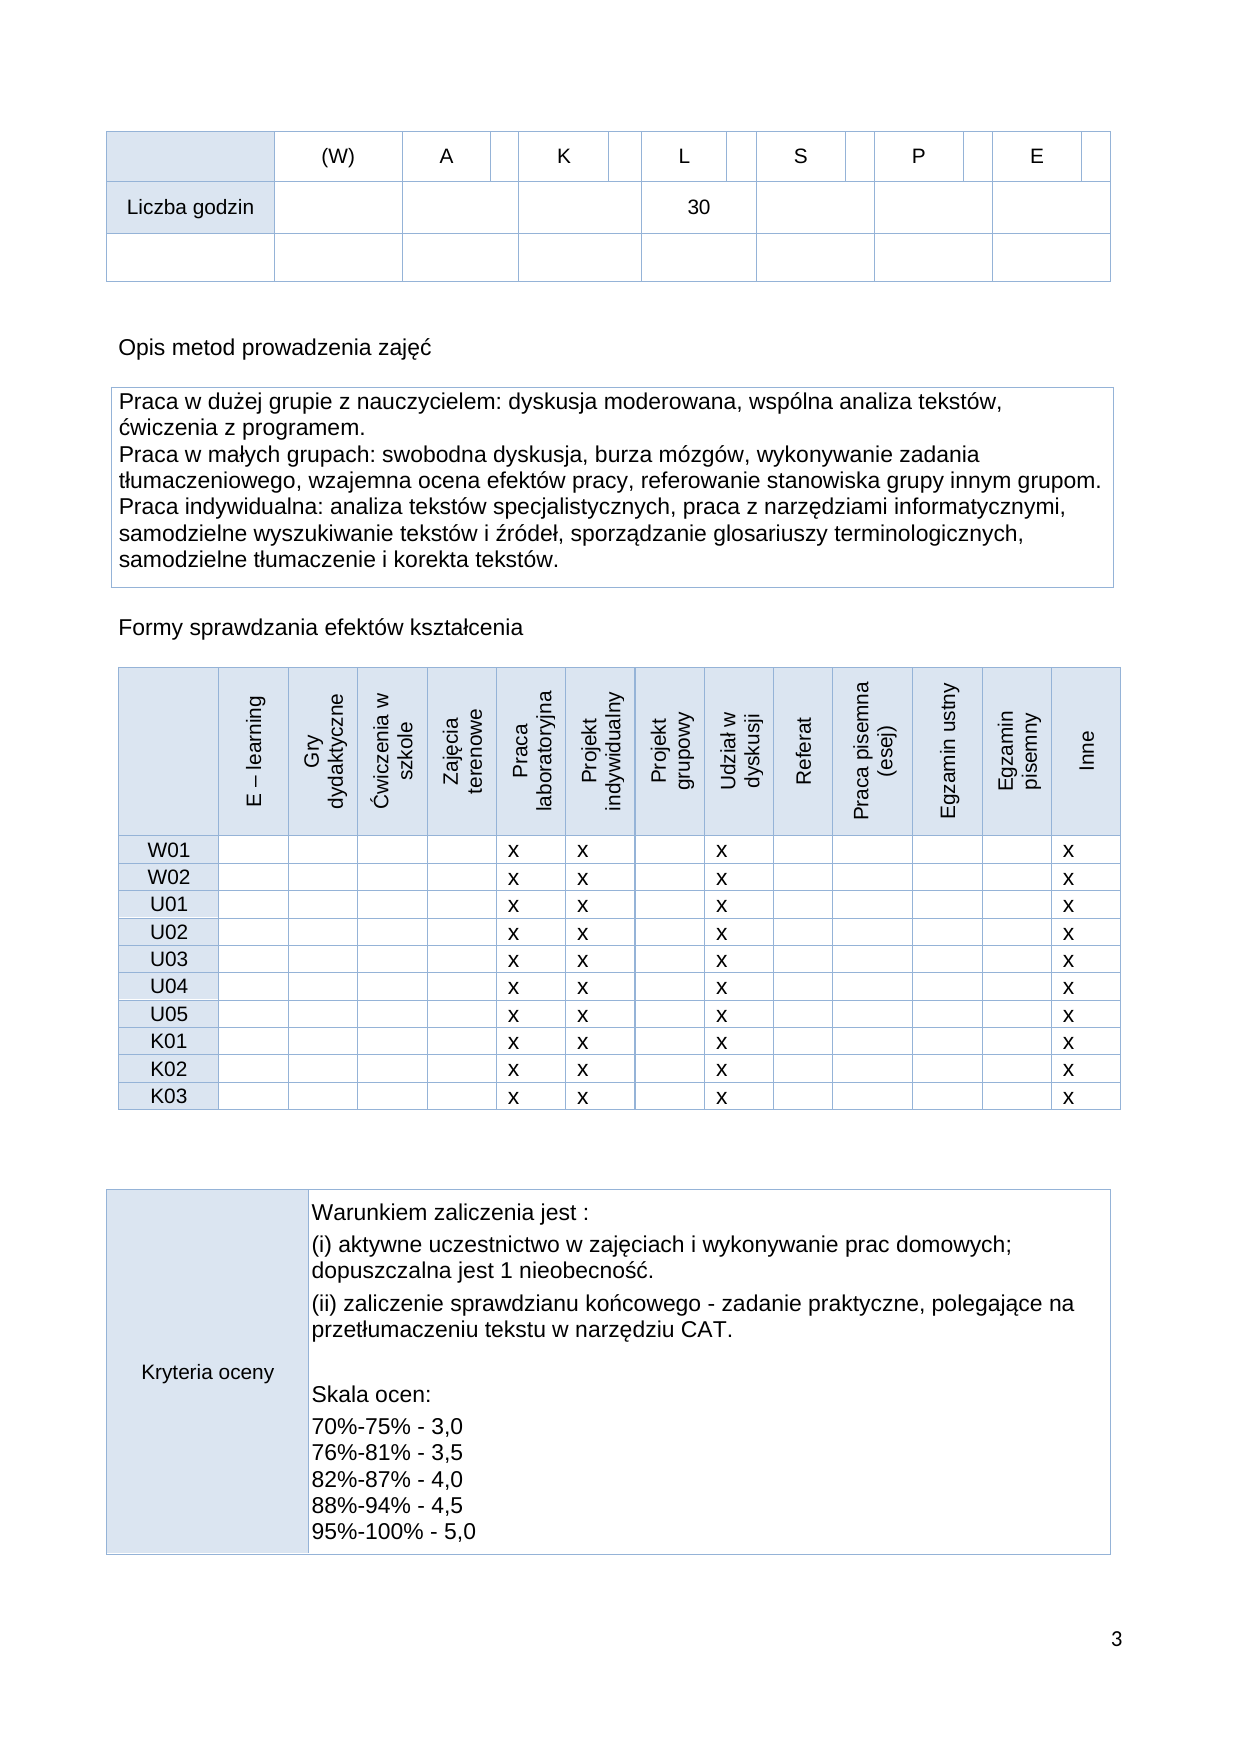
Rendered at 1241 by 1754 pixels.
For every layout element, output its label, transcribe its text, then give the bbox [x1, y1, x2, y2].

table_header Praca laboratoryjna [497, 668, 565, 835]
table_cell [833, 836, 912, 863]
table_header Kryteria oceny [107, 1190, 308, 1553]
table_cell [219, 946, 288, 972]
table_cell x [705, 891, 773, 917]
table_cell W02 [119, 864, 218, 890]
table_cell [636, 1083, 704, 1109]
text Opis metod prowadzenia zajęć [118, 334, 1122, 360]
table_cell [428, 836, 496, 863]
table_cell [1082, 132, 1110, 181]
table_cell x [566, 1028, 634, 1054]
table_cell [983, 1001, 1051, 1027]
table_cell [983, 836, 1051, 863]
table_cell x [497, 973, 565, 999]
table_cell x [497, 946, 565, 972]
table_cell [983, 864, 1051, 890]
table_cell x [566, 919, 634, 945]
table_cell [757, 234, 874, 281]
table_cell [774, 919, 832, 945]
table_cell [833, 1028, 912, 1054]
table_cell [219, 1028, 288, 1054]
table_cell [491, 132, 518, 181]
table_cell x [705, 864, 773, 890]
table_cell [913, 836, 982, 863]
table_cell [774, 1028, 832, 1054]
table_cell [636, 891, 704, 917]
table_cell [636, 1055, 704, 1082]
table_cell [289, 891, 357, 917]
table_cell [289, 1083, 357, 1109]
table_cell x [566, 836, 634, 863]
table_header Projekt grupowy [636, 668, 704, 835]
table_cell [913, 919, 982, 945]
table_cell [289, 946, 357, 972]
table_cell K01 [119, 1028, 218, 1054]
table_cell [219, 1001, 288, 1027]
table_cell [609, 132, 641, 181]
table_cell [289, 1028, 357, 1054]
table_cell [358, 891, 427, 917]
table_cell Forma zajęć [107, 132, 274, 181]
table_cell [913, 946, 982, 972]
table_cell [983, 919, 1051, 945]
table_cell [636, 836, 704, 863]
table_cell x [566, 891, 634, 917]
table_cell [289, 864, 357, 890]
table_cell [774, 946, 832, 972]
table_cell [913, 891, 982, 917]
table_header Egzamin pisemny [983, 668, 1051, 835]
table_cell E [993, 132, 1081, 181]
table_cell x [705, 1001, 773, 1027]
table_cell x [705, 1055, 773, 1082]
table_cell [289, 1001, 357, 1027]
table_cell [403, 182, 518, 233]
table_cell [833, 1083, 912, 1109]
table_cell [289, 973, 357, 999]
table_cell [774, 836, 832, 863]
table_cell x [705, 836, 773, 863]
table_header Referat [774, 668, 832, 835]
table_cell [833, 973, 912, 999]
table_header Warunkiem zaliczenia jest : (i) aktywne uczestnictwo w zajęciach i wykonywanie prac domowych; dopuszczalna jest 1 nieobecność. (ii) zaliczenie sprawdzianu końcowego - zadanie praktyczne, polegające na przetłumaczeniu tekstu w narzędziu CAT. Skala ocen: 70%-75% - 3,0 76%-81% - 3,5 82%-87% - 4,0 88%-94% - 4,5 95%-100% - 5,0 [309, 1190, 1110, 1553]
table_cell x [705, 1083, 773, 1109]
table_header Projekt indywidualny [566, 668, 634, 835]
table_cell [358, 973, 427, 999]
table_cell [913, 1055, 982, 1082]
table_cell [289, 919, 357, 945]
table_cell x [1052, 919, 1120, 945]
table_cell x [705, 946, 773, 972]
table_cell [403, 234, 518, 281]
table_header Praca pisemna (esej) [833, 668, 912, 835]
table_cell [636, 973, 704, 999]
table_cell [358, 864, 427, 890]
table_cell [358, 836, 427, 863]
table_cell [636, 1028, 704, 1054]
table_cell [219, 1083, 288, 1109]
table_cell [428, 1001, 496, 1027]
table_cell x [1052, 864, 1120, 890]
table_cell x [1052, 973, 1120, 999]
table_cell [774, 891, 832, 917]
table_header Egzamin ustny [913, 668, 982, 835]
table_cell [833, 891, 912, 917]
table_cell [428, 946, 496, 972]
table_cell [993, 234, 1110, 281]
table_cell K [519, 132, 608, 181]
table_cell x [1052, 946, 1120, 972]
table_cell [636, 919, 704, 945]
table_cell [219, 919, 288, 945]
table_cell U05 [119, 1001, 218, 1027]
table_cell [428, 891, 496, 917]
table_header Zajęcia terenowe [428, 668, 496, 835]
table_cell [774, 1055, 832, 1082]
table_cell x [1052, 1028, 1120, 1054]
table_cell [428, 1083, 496, 1109]
table_header E – learning [219, 668, 288, 835]
table_cell x [566, 864, 634, 890]
table_cell [275, 182, 402, 233]
table_cell [833, 1001, 912, 1027]
table_header Gry dydaktyczne [289, 668, 357, 835]
text Formy sprawdzania efektów kształcenia [118, 614, 1122, 641]
table_cell [636, 1001, 704, 1027]
table_cell [913, 1083, 982, 1109]
table_cell [358, 1001, 427, 1027]
table_cell [519, 234, 641, 281]
table_cell [289, 836, 357, 863]
table_cell [846, 132, 874, 181]
table_cell [983, 973, 1051, 999]
table_cell [774, 973, 832, 999]
table_cell x [497, 891, 565, 917]
table_cell A [403, 132, 490, 181]
table_cell x [566, 1001, 634, 1027]
table_header Udział w dyskusji [705, 668, 773, 835]
table_cell [875, 182, 992, 233]
table_cell 30 [642, 182, 756, 233]
table_header Ćwiczenia w szkole [358, 668, 427, 835]
table_cell W01 [119, 836, 218, 863]
table_cell x [497, 1083, 565, 1109]
table_cell K03 [119, 1083, 218, 1109]
table_cell P [875, 132, 963, 181]
table_cell [774, 1001, 832, 1027]
table_cell [358, 1083, 427, 1109]
table_header [119, 668, 218, 835]
table_cell x [705, 919, 773, 945]
table_cell [358, 1055, 427, 1082]
table_cell x [497, 836, 565, 863]
table_cell [107, 234, 274, 281]
table_cell x [497, 919, 565, 945]
table_cell x [497, 1028, 565, 1054]
table_cell [636, 946, 704, 972]
table_cell [757, 182, 874, 233]
table_cell [219, 836, 288, 863]
table_cell S [757, 132, 845, 181]
table_header Praca w dużej grupie z nauczycielem: dyskusja moderowana, wspólna analiza tekstów, ćwiczenia z programem. Praca w małych grupach: swobodna dyskusja, burza mózgów, wykonywanie zadania tłumaczeniowego, wzajemna ocena efektów pracy, referowanie stanowiska grupy innym grupom. Praca indywidualna: analiza tekstów specjalistycznych, praca z narzędziami informatycznymi, samodzielne wyszukiwanie tekstów i źródeł, sporządzanie glosariuszy terminologicznych, samodzielne tłumaczenie i korekta tekstów. [112, 388, 1113, 587]
table_cell Liczba godzin [107, 182, 274, 233]
table_cell [983, 946, 1051, 972]
table_cell [219, 864, 288, 890]
table_cell [774, 1083, 832, 1109]
table_cell [913, 1028, 982, 1054]
table_cell [983, 1055, 1051, 1082]
table_cell [428, 973, 496, 999]
table_cell K02 [119, 1055, 218, 1082]
table_cell U04 [119, 973, 218, 999]
table_cell x [566, 946, 634, 972]
table_cell U01 [119, 891, 218, 917]
table_cell [964, 132, 992, 181]
table_header Inne [1052, 668, 1120, 835]
table_cell [833, 919, 912, 945]
table_cell [428, 919, 496, 945]
table_cell L [642, 132, 726, 181]
table_cell [913, 973, 982, 999]
table_cell [219, 973, 288, 999]
table_cell x [566, 1055, 634, 1082]
table_cell x [1052, 1083, 1120, 1109]
table_cell Wykład (W) [275, 132, 402, 181]
table_cell [833, 946, 912, 972]
table_cell x [566, 973, 634, 999]
table_cell x [1052, 836, 1120, 863]
table_cell [219, 891, 288, 917]
table_cell [774, 864, 832, 890]
table_cell x [497, 1055, 565, 1082]
table_cell [219, 1055, 288, 1082]
table_cell [428, 1028, 496, 1054]
table_cell [358, 919, 427, 945]
table_cell [983, 891, 1051, 917]
table_cell x [1052, 1055, 1120, 1082]
table_cell [642, 234, 756, 281]
table_cell [727, 132, 756, 181]
table_cell x [705, 1028, 773, 1054]
table_cell [833, 1055, 912, 1082]
table_cell [913, 1001, 982, 1027]
table_cell [519, 182, 641, 233]
table_cell U03 [119, 946, 218, 972]
table_cell [983, 1083, 1051, 1109]
table_cell [993, 182, 1110, 233]
table_cell x [497, 1001, 565, 1027]
table_cell x [497, 864, 565, 890]
table_cell U02 [119, 919, 218, 945]
table_cell x [1052, 891, 1120, 917]
table_cell [983, 1028, 1051, 1054]
table_cell [358, 946, 427, 972]
table_cell [833, 864, 912, 890]
table_cell x [705, 973, 773, 999]
table_cell [913, 864, 982, 890]
table_cell [289, 1055, 357, 1082]
table_cell [358, 1028, 427, 1054]
table_cell [636, 864, 704, 890]
table_cell [428, 864, 496, 890]
table_cell [875, 234, 992, 281]
table_cell [428, 1055, 496, 1082]
table_cell x [566, 1083, 634, 1109]
table_cell x [1052, 1001, 1120, 1027]
table_cell [275, 234, 402, 281]
